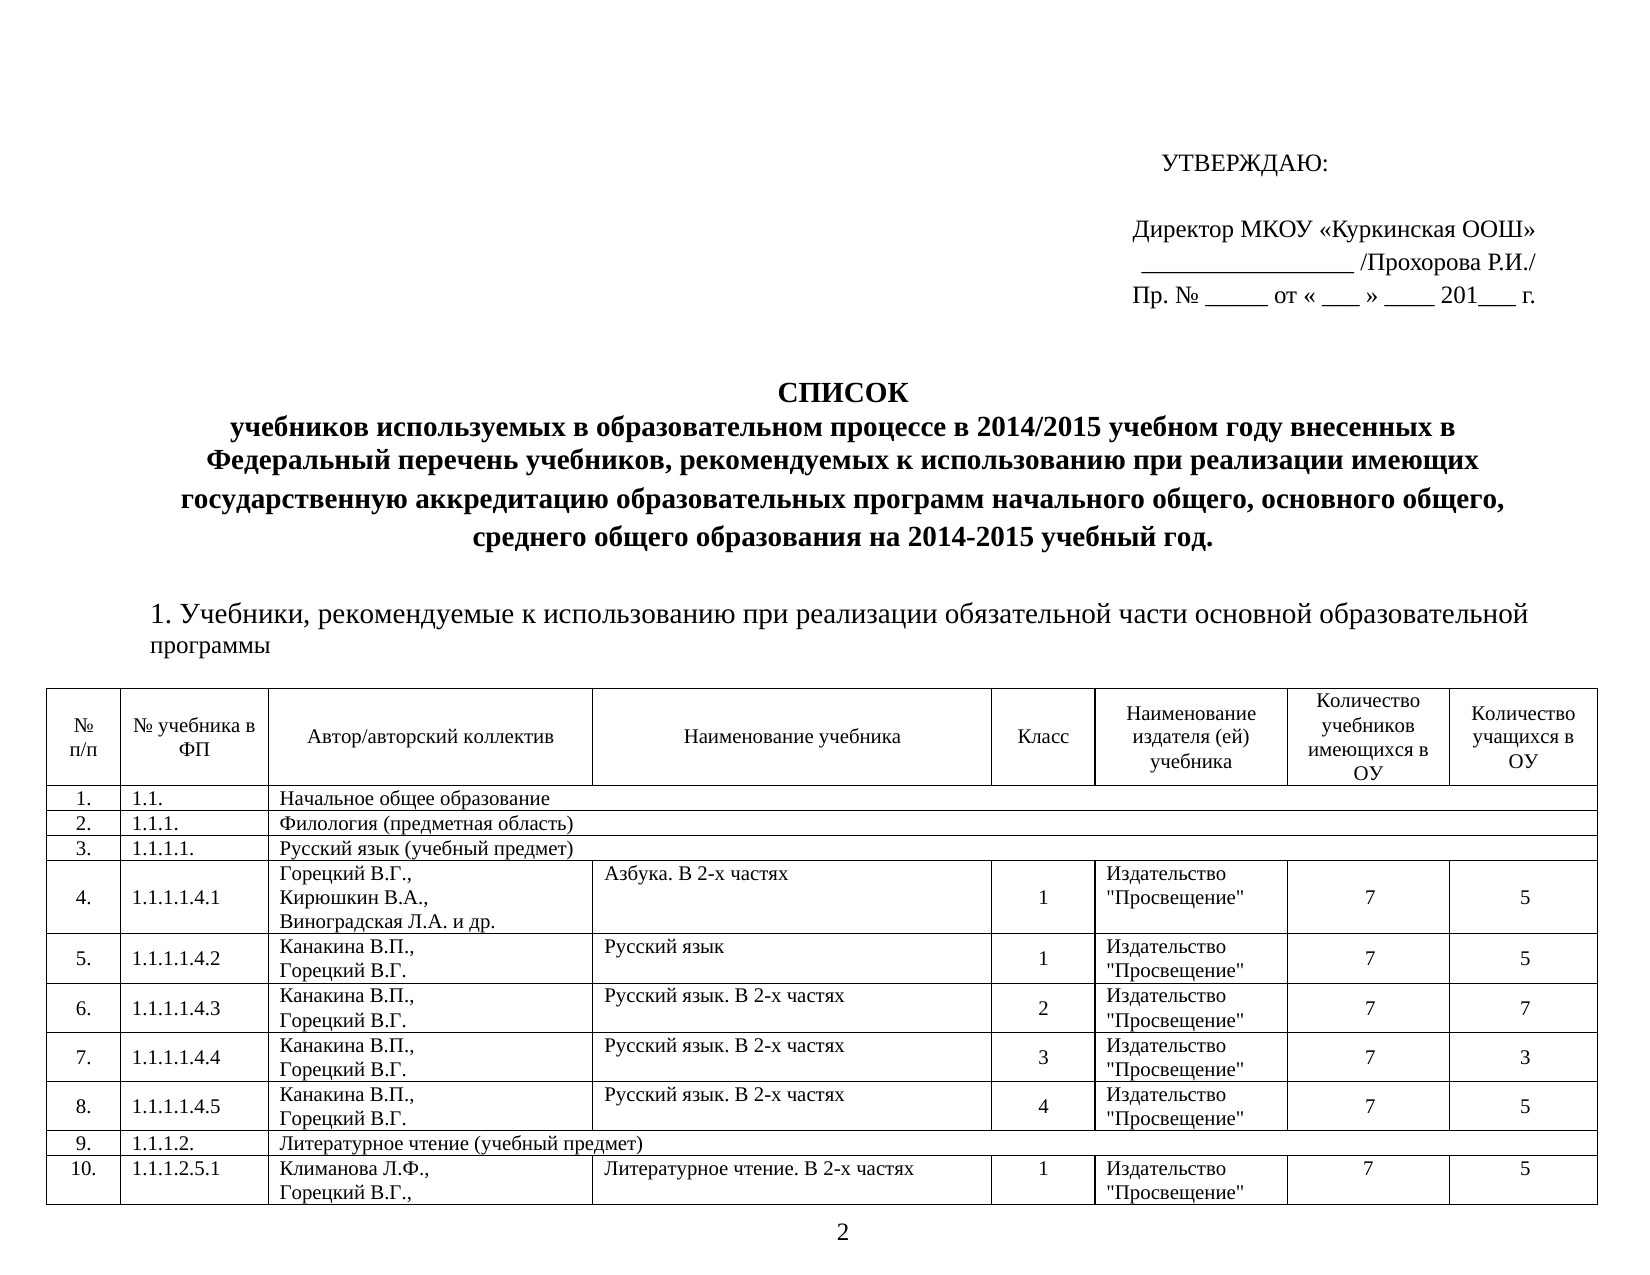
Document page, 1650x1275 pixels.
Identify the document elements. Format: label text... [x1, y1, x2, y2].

table_cell 10. [47, 1156, 120, 1204]
table_cell 2. [47, 811, 120, 835]
table_cell 7 [1288, 1156, 1449, 1204]
table_cell Филология (предметная область) [269, 811, 1597, 835]
table_header № п/п [47, 689, 120, 785]
table_cell Издательство "Просвещение" [1096, 984, 1287, 1032]
table_cell 7 [1288, 934, 1449, 982]
table_header Наименование издателя (ей) учебника [1096, 689, 1287, 785]
table_cell Русский язык. В 2-х частях [593, 984, 991, 1032]
table_cell Издательство "Просвещение" [1096, 1033, 1287, 1081]
table_cell 7 [1450, 984, 1597, 1032]
table_cell 1.1.1. [121, 811, 268, 835]
table_cell 1 [992, 1156, 1094, 1204]
table_header Количество учащихся в ОУ [1450, 689, 1597, 785]
text 1. Учебники, рекомендуемые к использованию при реализации обязательной части основной образовательной программы [150, 596, 1536, 659]
table_cell Канакина В.П., Горецкий В.Г. [269, 984, 592, 1032]
table_cell 1.1.1.1.4.1 [121, 861, 268, 933]
table_cell Канакина В.П., Горецкий В.Г. [269, 1033, 592, 1081]
table_cell 1 [992, 861, 1094, 933]
table_cell 1. [47, 786, 120, 810]
table_cell Азбука. В 2-х частях [593, 861, 991, 933]
table_cell Литературное чтение (учебный предмет) [269, 1131, 1597, 1155]
table_cell 5 [1450, 1156, 1597, 1204]
table_cell Начальное общее образование [269, 786, 1597, 810]
text СПИСОК [150, 375, 1536, 409]
text Директор МКОУ «Куркинская ООШ» [814, 214, 1536, 242]
table_cell Издательство "Просвещение" [1096, 934, 1287, 982]
text _________________ /Прохорова Р.И./ [740, 247, 1536, 276]
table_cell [1096, 1156, 1287, 1204]
table_cell 5. [47, 934, 120, 982]
table_cell 4 [992, 1082, 1094, 1130]
table_cell 1.1.1.1.4.4 [121, 1033, 268, 1081]
table_header Автор/авторский коллектив [269, 689, 592, 785]
table_header Наименование учебника [593, 689, 991, 785]
table_cell 9. [47, 1131, 120, 1155]
table_cell 1.1.1.2. [121, 1131, 268, 1155]
table_cell 4. [47, 861, 120, 933]
text Пр. № _____ от « ___ » ____ 201___ г. [666, 280, 1536, 308]
table_cell Канакина В.П., Горецкий В.Г. [269, 934, 592, 982]
table_cell 7. [47, 1033, 120, 1081]
table_cell 1.1.1.1. [121, 836, 268, 860]
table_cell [269, 1156, 592, 1204]
table_cell 7 [1288, 1033, 1449, 1081]
table_cell 1.1.1.1.4.3 [121, 984, 268, 1032]
table_cell Русский язык (учебный предмет) [269, 836, 1597, 860]
table_cell Русский язык [593, 934, 991, 982]
table_cell 1 [992, 934, 1094, 982]
table_cell Канакина В.П., Горецкий В.Г. [269, 1082, 592, 1130]
text Федеральный перечень учебников, рекомендуемых к использованию при реализации имеющих государственную аккредитацию образовательных программ начального общего, основного общего, среднего общего образования на 2014-2015 учебный год. [150, 442, 1536, 553]
table_cell 2 [992, 984, 1094, 1032]
table_cell Издательство "Просвещение" [1096, 1082, 1287, 1130]
table_cell 3 [992, 1033, 1094, 1081]
table_cell 5 [1450, 1082, 1597, 1130]
table_cell 7 [1288, 984, 1449, 1032]
table_cell 1.1.1.1.4.2 [121, 934, 268, 982]
table_header Количество учебников имеющихся в ОУ [1288, 689, 1449, 785]
table_cell 5 [1450, 861, 1597, 933]
table_cell 7 [1288, 1082, 1449, 1130]
table_cell 3. [47, 836, 120, 860]
table_cell 5 [1450, 934, 1597, 982]
table_cell 1.1. [121, 786, 268, 810]
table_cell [593, 1156, 991, 1204]
table_header № учебника в ФП [121, 689, 268, 785]
table_cell 8. [47, 1082, 120, 1130]
table_cell 7 [1288, 861, 1449, 933]
table_cell Русский язык. В 2-х частях [593, 1033, 991, 1081]
table_header Класс [992, 689, 1094, 785]
table_cell Русский язык. В 2-х частях [593, 1082, 991, 1130]
table_cell Издательство "Просвещение" [1096, 861, 1287, 933]
table_cell 6. [47, 984, 120, 1032]
table_cell 3 [1450, 1033, 1597, 1081]
table_cell 1.1.1.1.4.5 [121, 1082, 268, 1130]
text УТВЕРЖДАЮ: [1051, 148, 1536, 209]
text учебников используемых в образовательном процессе в 2014/2015 учебном году внесенных в [150, 409, 1536, 442]
table_cell 1.1.1.2.5.1 [121, 1156, 268, 1204]
table_cell Горецкий В.Г., Кирюшкин В.А., Виноградская Л.А. и др. [269, 861, 592, 933]
